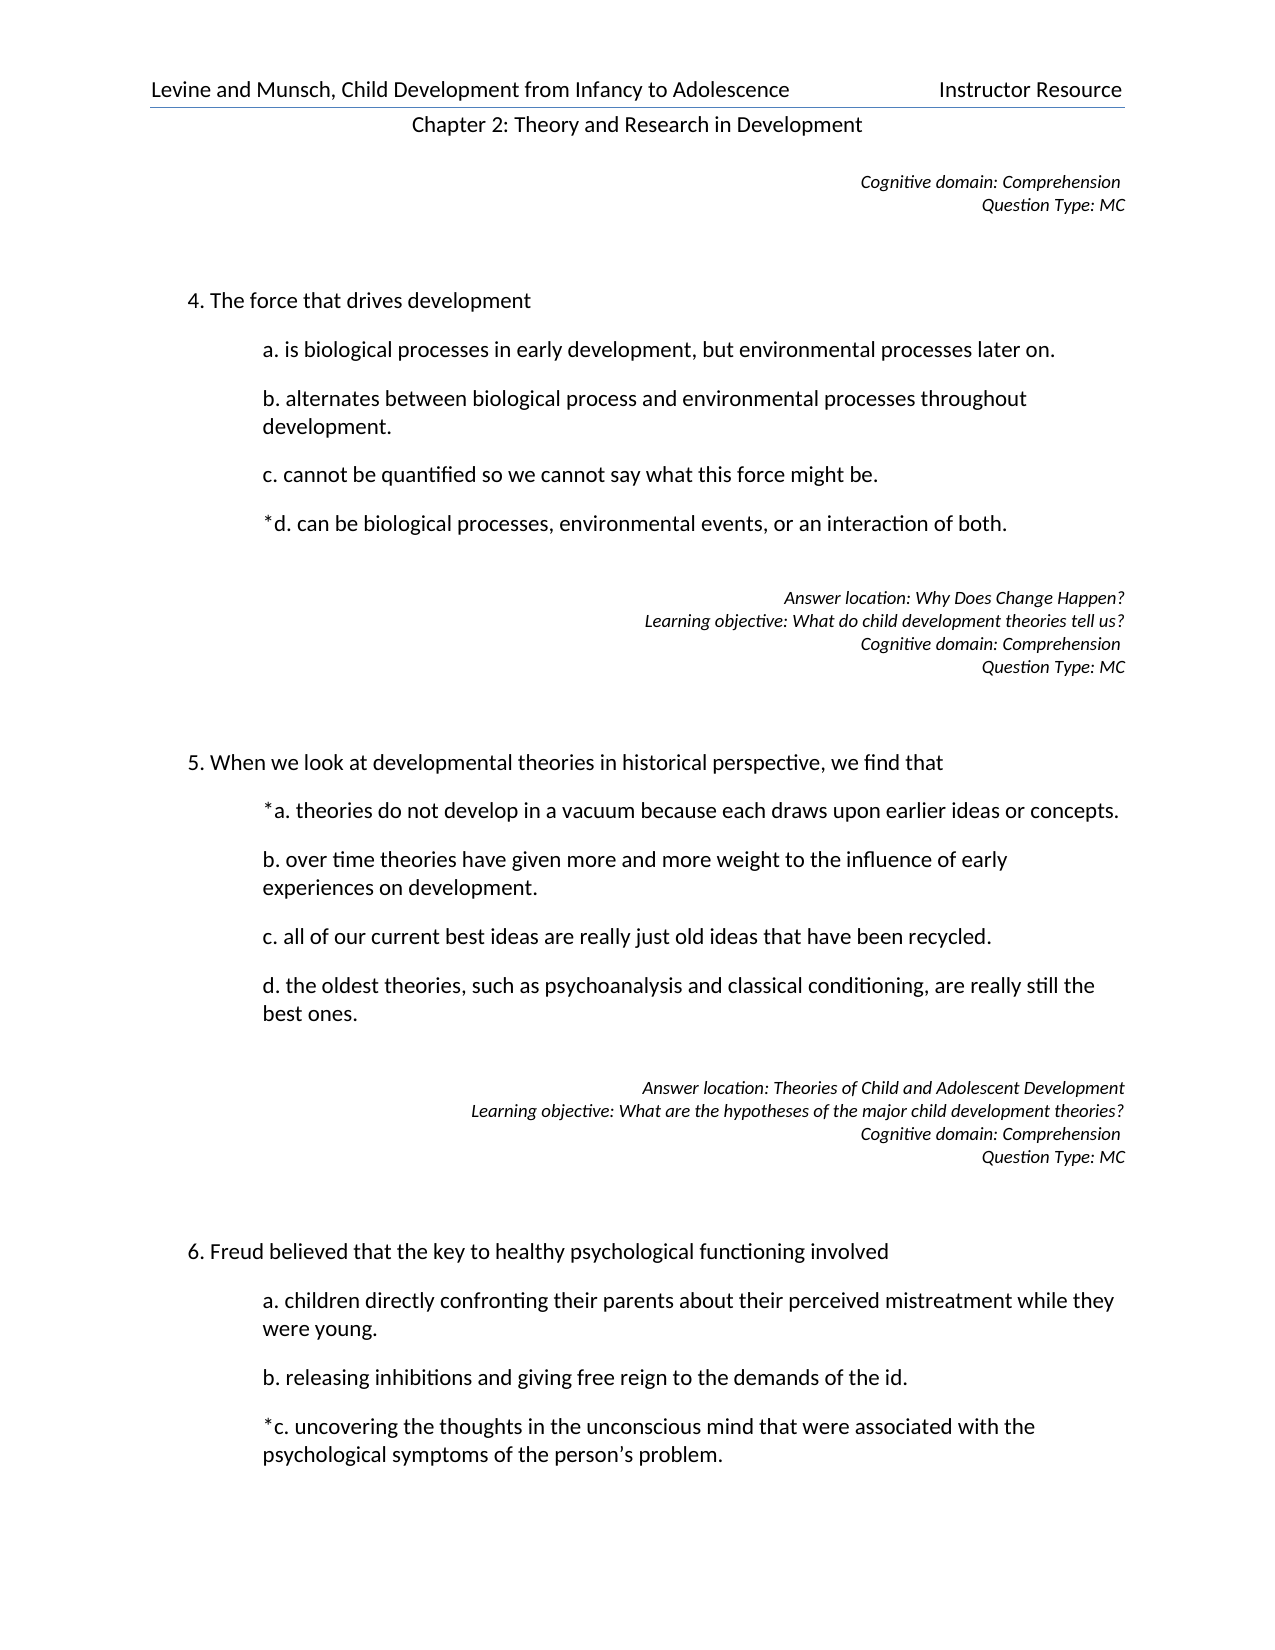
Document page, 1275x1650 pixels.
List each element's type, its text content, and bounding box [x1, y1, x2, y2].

text *c. uncovering the thoughts in the unconscious mind that were associated with the psychological symptoms of the person’s problem. [262, 1412, 1125, 1468]
text *d. can be biological processes, environmental events, or an interaction of both. [262, 509, 1125, 537]
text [187, 171, 1125, 216]
text b. over time theories have given more and more weight to the influence of early experiences on development. [262, 845, 1125, 901]
text Answer location: Why Does Change Happen? Learning objective: What do child development theories tell us? Cognitive domain: Comprehension Question Type: MC [187, 558, 1125, 678]
text Answer location: Theories of Child and Adolescent Development Learning objective: What are the hypotheses of the major child development theories? Cognitive domain: Comprehension Question Type: MC [187, 1048, 1125, 1168]
text a. children directly confronting their parents about their perceived mistreatment while they were young. [262, 1286, 1125, 1342]
text *a. theories do not develop in a vacuum because each draws upon earlier ideas or concepts. [262, 797, 1125, 824]
text 4. The force that drives development [187, 286, 1125, 314]
text d. the oldest theories, such as psychoanalysis and classical conditioning, are really still the best ones. [262, 971, 1125, 1027]
text 5. When we look at developmental theories in historical perspective, we find that [187, 748, 1125, 776]
text b. releasing inhibitions and giving free reign to the demands of the id. [262, 1363, 1125, 1391]
text b. alternates between biological process and environmental processes throughout development. [262, 384, 1125, 440]
text c. all of our current best ideas are really just old ideas that have been recycled. [262, 922, 1125, 950]
text 6. Freud believed that the key to healthy psychological functioning involved [187, 1237, 1125, 1265]
text a. is biological processes in early development, but environmental processes later on. [262, 335, 1125, 363]
text c. cannot be quantified so we cannot say what this force might be. [262, 461, 1125, 489]
